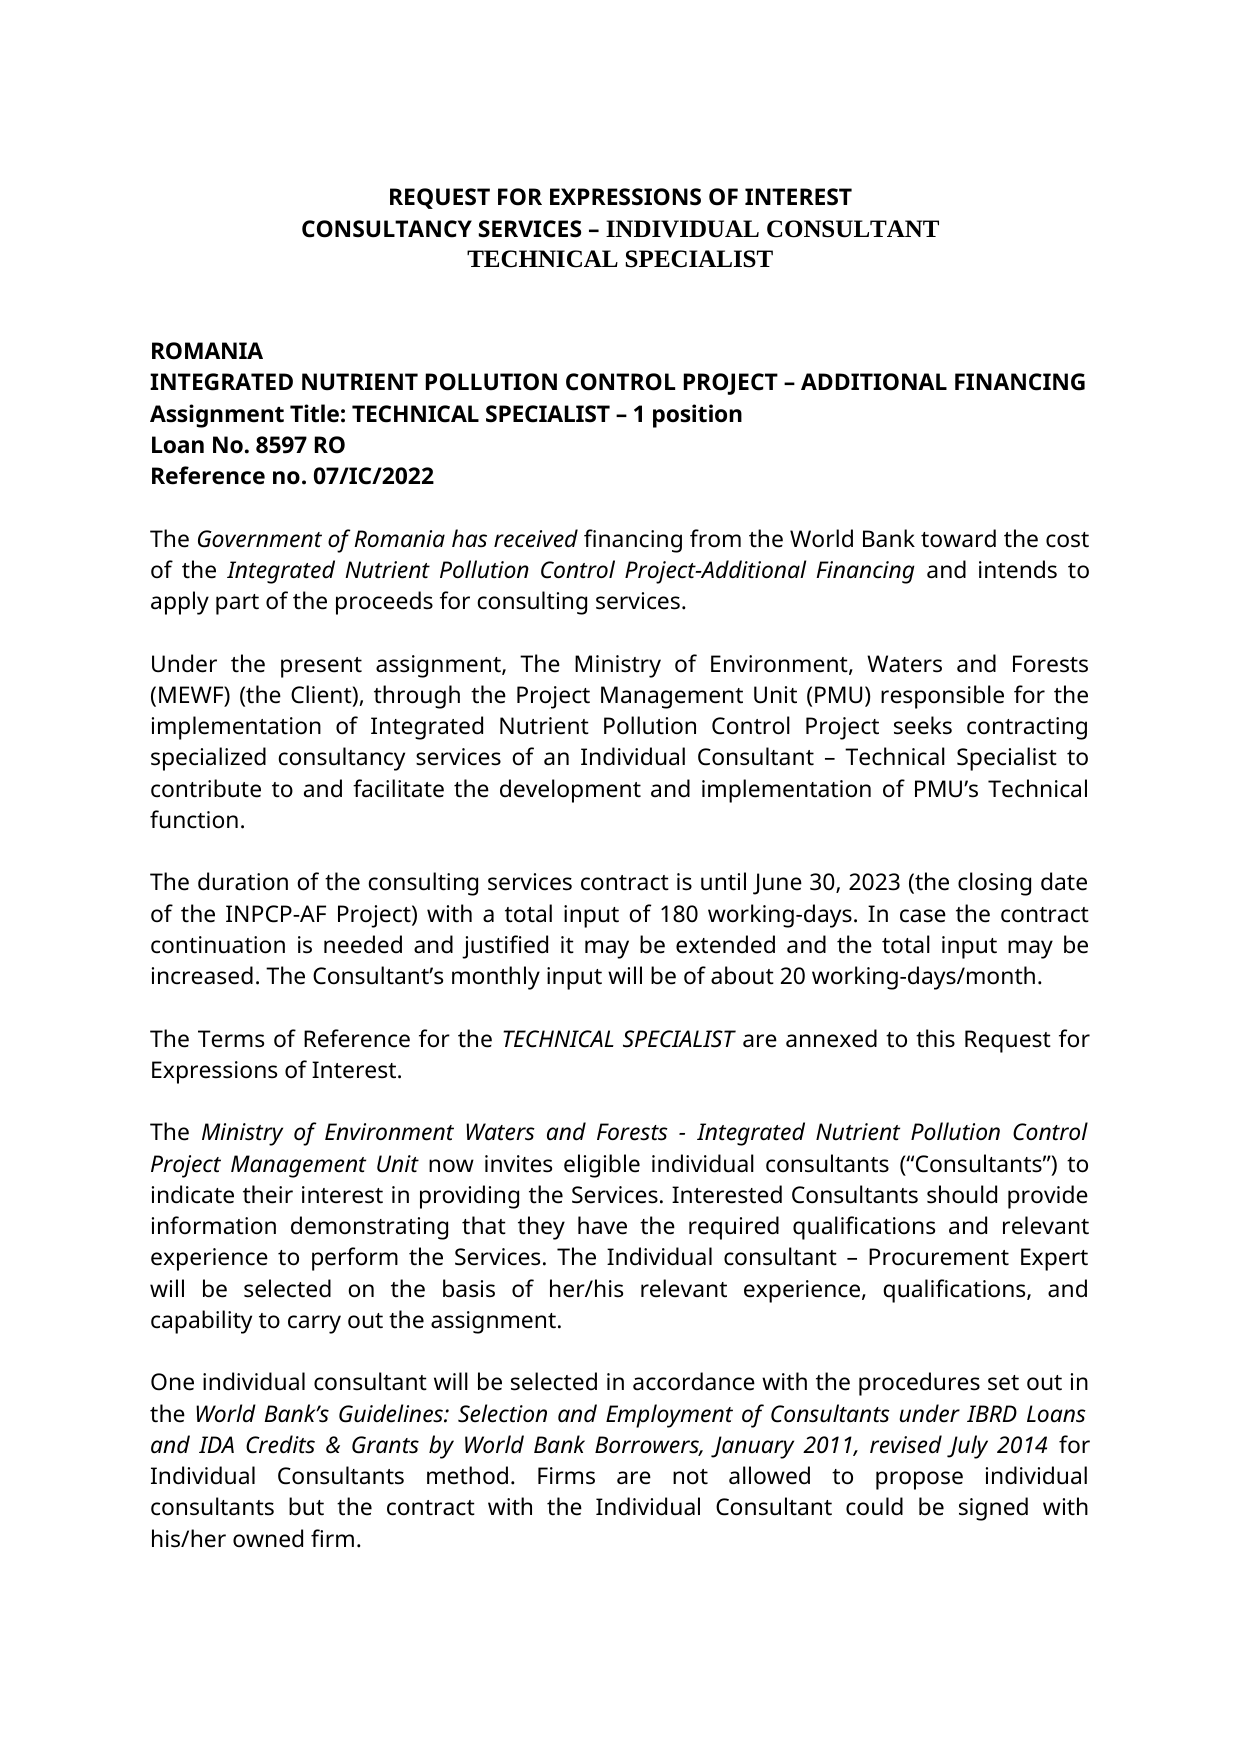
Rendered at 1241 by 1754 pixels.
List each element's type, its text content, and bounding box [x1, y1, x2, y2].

text The Government of Romania has received financing from the World Bank toward the cost of the Integrated Nutrient Pollution Control Project-Additional Financing and intends to apply part of the proceeds for consulting services. [150, 522, 1090, 616]
text The duration of the consulting services contract is until June 30, 2023 (the closing date of the INPCP-AF Project) with a total input of 180 working-days. In case the contract continuation is needed and justified it may be extended and the total input may be increased. The Consultant’s monthly input will be of about 20 working-days/month. [150, 866, 1090, 991]
text Loan No. 8597 RO [150, 429, 1090, 460]
text REQUEST FOR EXPRESSIONS OF INTEREST [150, 181, 1090, 212]
text One individual consultant will be selected in accordance with the procedures set out in the World Bank’s Guidelines: Selection and Employment of Consultants under IBRD Loans and IDA Credits & Grants by World Bank Borrowers, January 2011, revised July 2014 for Individual Consultants method. Firms are not allowed to propose individual consultants but the contract with the Individual Consultant could be signed with his/her owned firm. [150, 1366, 1090, 1554]
text The Terms of Reference for the TECHNICAL SPECIALIST are annexed to this Request for Expressions of Interest. [150, 1022, 1090, 1085]
text Reference no. 07/IC/2022 [150, 460, 1090, 491]
text ROMANIA [150, 335, 1090, 366]
text Assignment Title: TECHNICAL SPECIALIST – 1 position [150, 397, 1090, 429]
text The Ministry of Environment Waters and Forests - Integrated Nutrient Pollution Control Project Management Unit now invites eligible individual consultants (“Consultants”) to indicate their interest in providing the Services. Interested Consultants should provide information demonstrating that they have the required qualifications and relevant experience to perform the Services. The Individual consultant – Procurement Expert will be selected on the basis of her/his relevant experience, qualifications, and capability to carry out the assignment. [150, 1116, 1090, 1335]
text TECHNICAL SPECIALIST [150, 244, 1090, 272]
text CONSULTANCY SERVICES – INDIVIDUAL CONSULTANT [150, 212, 1090, 244]
text Under the present assignment, The Ministry of Environment, Waters and Forests (MEWF) (the Client), through the Project Management Unit (PMU) responsible for the implementation of Integrated Nutrient Pollution Control Project seeks contracting specialized consultancy services of an Individual Consultant – Technical Specialist to contribute to and facilitate the development and implementation of PMU’s Technical function. [150, 647, 1090, 835]
text INTEGRATED NUTRIENT POLLUTION CONTROL PROJECT – ADDITIONAL FINANCING [150, 366, 1090, 397]
